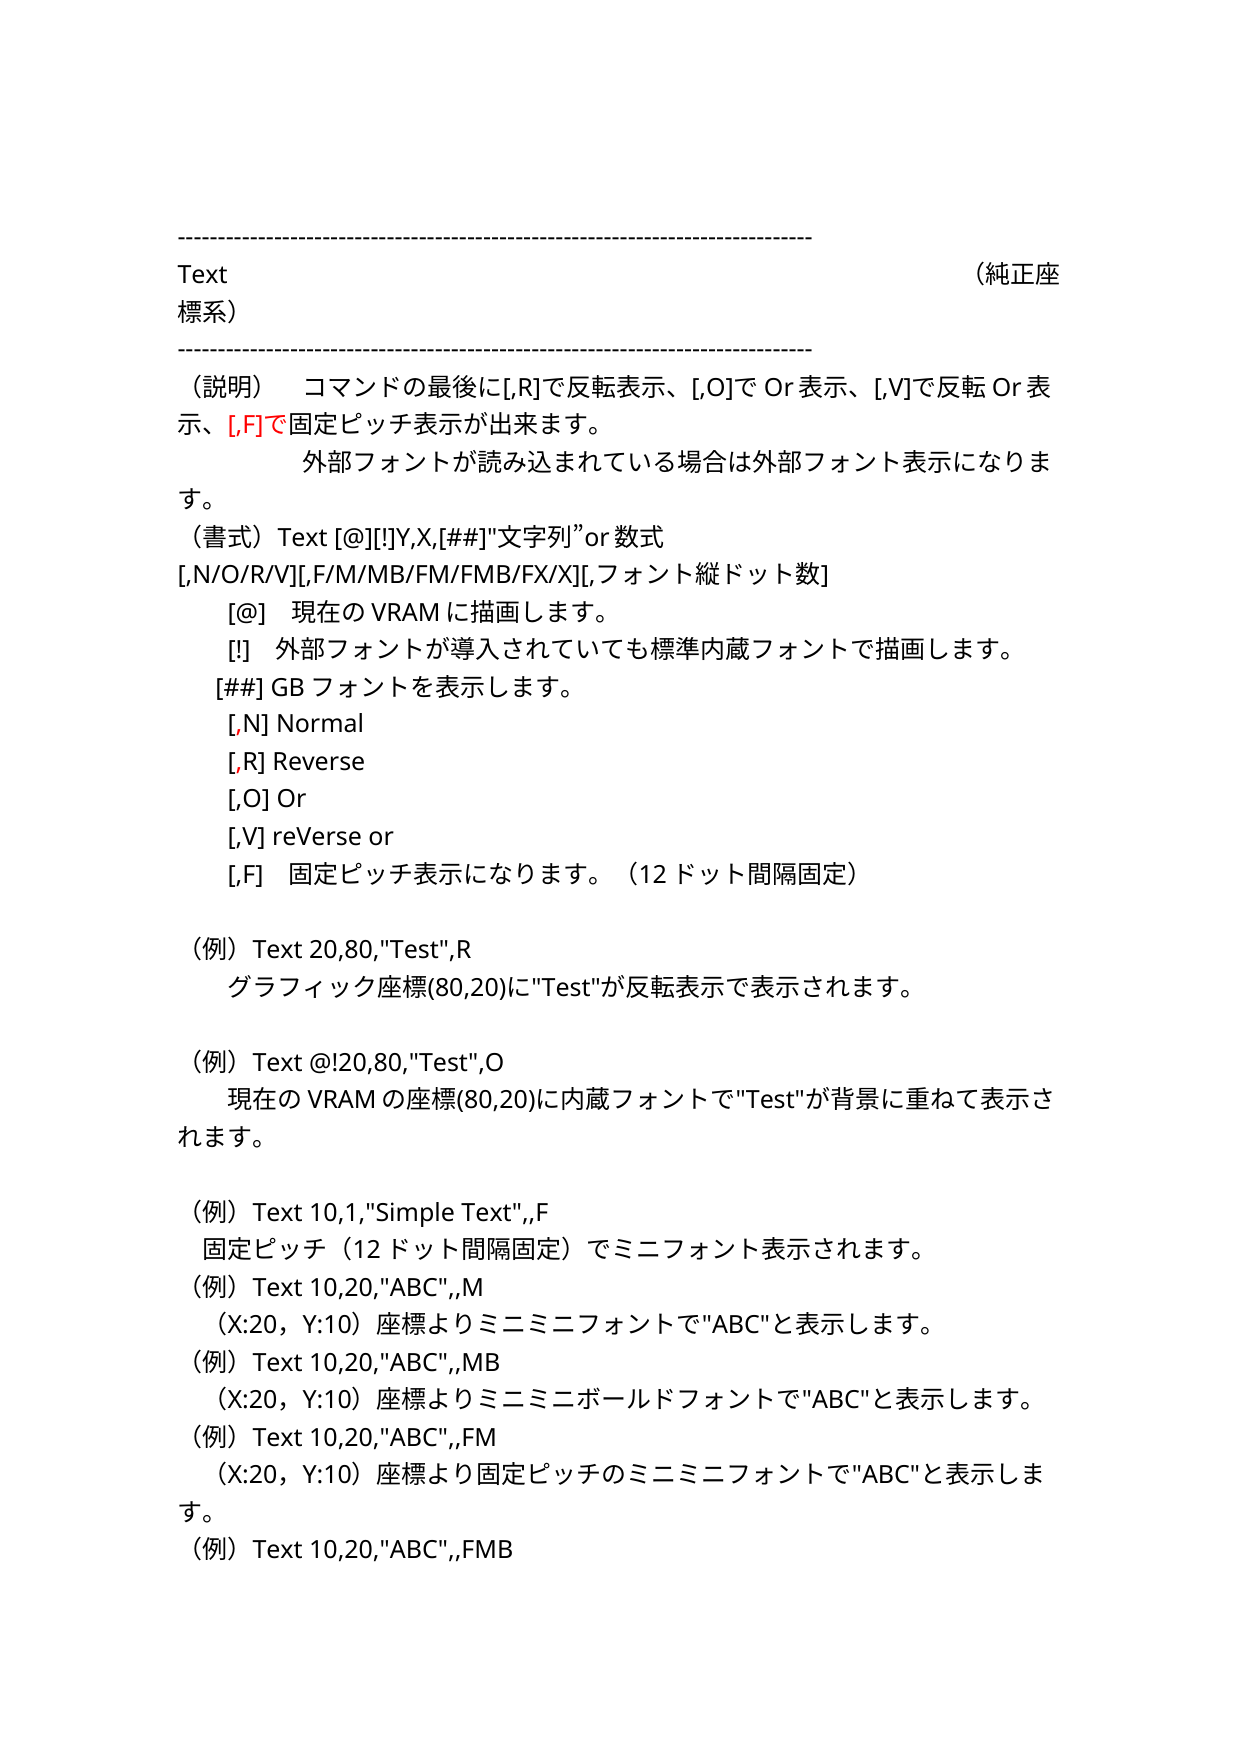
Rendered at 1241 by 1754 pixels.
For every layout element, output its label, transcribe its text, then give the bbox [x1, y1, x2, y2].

text （X:20，Y:10）座標より固定ピッチのミニミニフォントで"ABC"と表示します。 [177, 1454, 1063, 1529]
text [,R] Reverse [177, 742, 1063, 779]
text （例）Text 10,20,"ABC",,MB [177, 1342, 1063, 1379]
text [@] 現在のVRAMに描画します。 [177, 592, 1063, 629]
text 外部フォントが読み込まれている場合は外部フォント表示になります。 [177, 442, 1063, 517]
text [177, 329, 1063, 367]
text Text （純正座標系） [177, 254, 1063, 329]
text （例）Text 10,20,"ABC",,FMB [177, 1529, 1063, 1567]
text [!] 外部フォントが導入されていても標準内蔵フォントで描画します。 [177, 629, 1063, 667]
text （例）Text @!20,80,"Test",O [177, 1042, 1063, 1079]
text 現在のVRAMの座標(80,20)に内蔵フォントで"Test"が背景に重ねて表示されます。 [177, 1079, 1063, 1154]
text （説明） コマンドの最後に[,R]で反転表示、[,O]でOr表示、[,V]で反転Or表示、[,F]で固定ピッチ表示が出来ます。 [177, 367, 1063, 442]
text （例）Text 10,20,"ABC",,FM [177, 1417, 1063, 1454]
text （書式）Text [@][!]Y,X,[##]"文字列”or数式 [,N/O/R/V][,F/M/MB/FM/FMB/FX/X][,フォント縦ドット数] [177, 517, 1063, 592]
text [,N] Normal [177, 704, 1063, 742]
text グラフィック座標(80,20)に"Test"が反転表示で表示されます。 [177, 967, 1063, 1004]
text [,F] 固定ピッチ表示になります。（12ドット間隔固定） [177, 854, 1063, 892]
text （X:20，Y:10）座標よりミニミニボールドフォントで"ABC"と表示します。 [177, 1379, 1063, 1417]
text （例）Text 10,20,"ABC",,M [177, 1267, 1063, 1304]
text （X:20，Y:10）座標よりミニミニフォントで"ABC"と表示します。 [177, 1304, 1063, 1342]
text 固定ピッチ（12ドット間隔固定）でミニフォント表示されます。 [177, 1229, 1063, 1267]
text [177, 217, 1063, 254]
text [,O] Or [177, 779, 1063, 817]
text [##] GBフォントを表示します。 [177, 667, 1063, 704]
text [,V] reVerse or [177, 817, 1063, 854]
text （例）Text 10,1,"Simple Text",,F [177, 1192, 1063, 1229]
text （例）Text 20,80,"Test",R [177, 929, 1063, 967]
